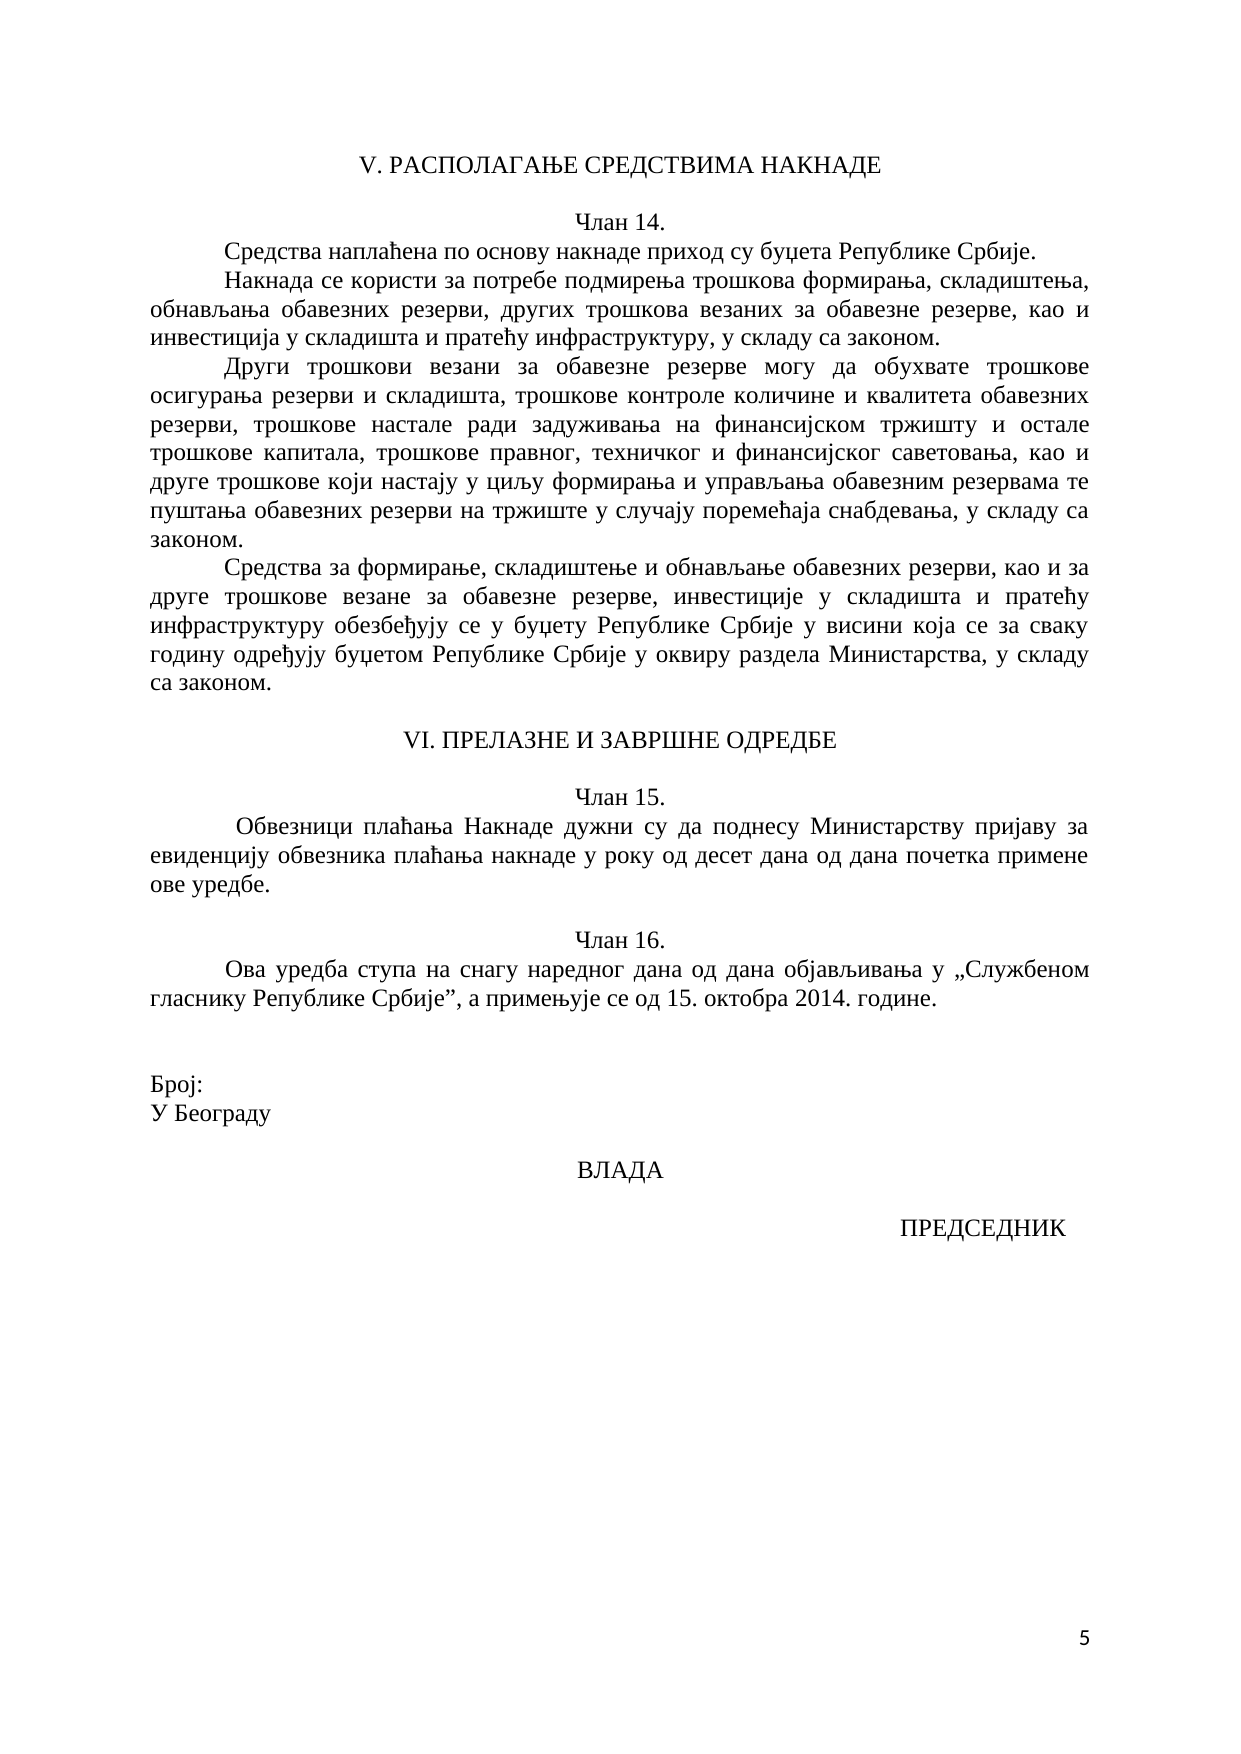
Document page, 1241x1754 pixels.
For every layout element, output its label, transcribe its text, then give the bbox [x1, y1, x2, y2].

text Обвезници плаћања Накнаде дужни су да поднесу Министарству пријаву за евиденцију обвезника плаћања накнаде у року од десет дана од дана почетка примене ове уредбе. [150, 811, 1090, 897]
text Средства наплаћена по основу накнаде приход су буџета Републике Србије. [150, 236, 1090, 265]
text ПРЕДСЕДНИК [150, 1213, 1090, 1242]
text Члан 16. [150, 926, 1090, 954]
text V. РАСПОЛАГАЊЕ СРЕДСТВИМА НАКНАДЕ [150, 150, 1090, 179]
text Ова уредба ступа на снагу наредног дана од дана објављивања у „Службеном гласнику Републике Србије”, а примењује се од 15. октобра 2014. године. [150, 954, 1090, 1012]
text Члан 15. [150, 782, 1090, 811]
text VI. ПРЕЛАЗНЕ И ЗАВРШНЕ ОДРЕДБЕ [150, 725, 1090, 754]
text ВЛАДА [150, 1156, 1090, 1184]
text У Београду [150, 1098, 1090, 1127]
text Накнада се користи за потребе подмирења трошкова формирања, складиштења, обнављања обавезних резерви, других трошкова везаних за обавезне резерве, као и инвестиција у складишта и пратећу инфраструктуру, у складу са законом. [150, 265, 1090, 351]
text Члан 14. [150, 207, 1090, 236]
text Други трошкови везани за обавезне резерве могу да обухвате трошкове осигурања резерви и складишта, трошкове контроле количине и квалитета обавезних резерви, трошкове настале ради задуживања на финансијском тржишту и остале трошкове капитала, трошкове правног, техничког и финансијског саветовања, као и друге трошкове који настају у циљу формирања и управљања обавезним резервама те пуштања обавезних резерви на тржиште у случају поремећаја снабдевања, у складу са законом. [150, 351, 1090, 552]
text Број: [150, 1069, 1090, 1098]
text Средства за формирање, складиштење и обнављање обавезних резерви, као и за друге трошкове везане за обавезне резерве, инвестиције у складишта и пратећу инфраструктуру обезбеђују се у буџету Републике Србије у висини која се за сваку годину одређују буџетом Републике Србије у оквиру раздела Министарства, у складу са законом. [150, 552, 1090, 696]
